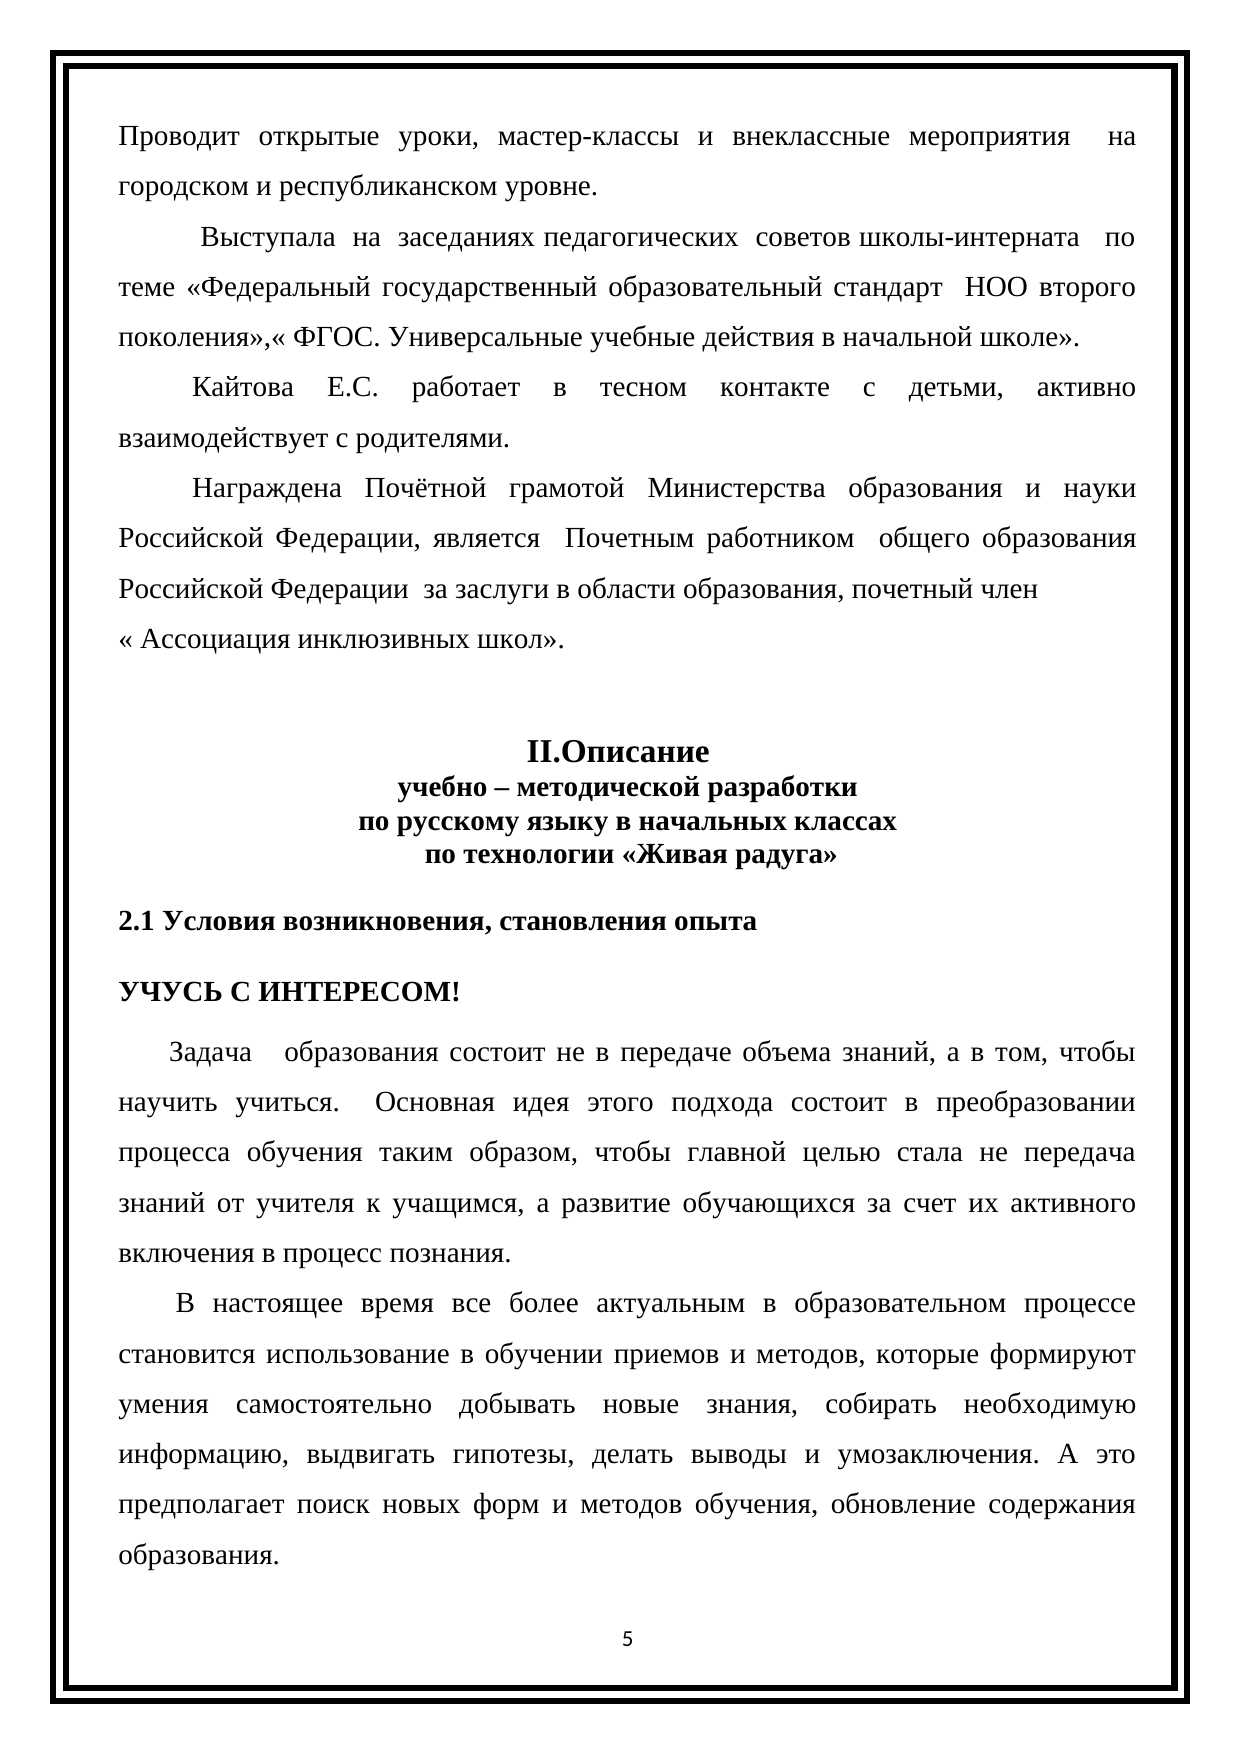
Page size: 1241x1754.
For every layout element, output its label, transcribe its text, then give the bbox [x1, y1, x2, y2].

text В настоящее время все более актуальным в образовательном процессе становится использование в обучении приемов и методов, которые формируют умения самостоятельно добывать новые знания, собирать необходимую информацию, выдвигать гипотезы, делать выводы и умозаключения. А это предполагает поиск новых форм и методов обучения, обновление содержания образования. [118, 1285, 1137, 1571]
text учебно – методической разработки [118, 769, 1137, 803]
text Награждена Почётной грамотой Министерства образования и науки Российской Федерации, является Почетным работником общего образования Российской Федерации за заслуги в области образования, почетный член [118, 470, 1137, 604]
text по русскому языку в начальных классах [118, 803, 1137, 836]
text 2.1 Условия возникновения, становления опыта [118, 903, 1137, 937]
text Выступала на заседаниях педагогических советов школы-интерната по теме «Федеральный государственный образовательный стандарт НОО второго поколения»,« ФГОС. Универсальные учебные действия в начальной школе». [118, 219, 1137, 353]
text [118, 118, 1137, 202]
text « Ассоциация инклюзивных школ». [118, 621, 1137, 655]
text II.Описание [118, 731, 1137, 769]
text Задача образования состоит не в передаче объема знаний, а в том, чтобы научить учиться. Основная идея этого подхода состоит в преобразовании процесса обучения таким образом, чтобы главной целью стала не передача знаний от учителя к учащимся, а развитие обучающихся за счет их активного включения в процесс познания. [118, 1034, 1137, 1269]
text УЧУСЬ С ИНТЕРЕСОМ! [118, 974, 1137, 1008]
text Кайтова Е.С. работает в тесном контакте с детьми, активно взаимодействует с родителями. [118, 369, 1137, 453]
text по технологии «Живая радуга» [118, 836, 1137, 870]
